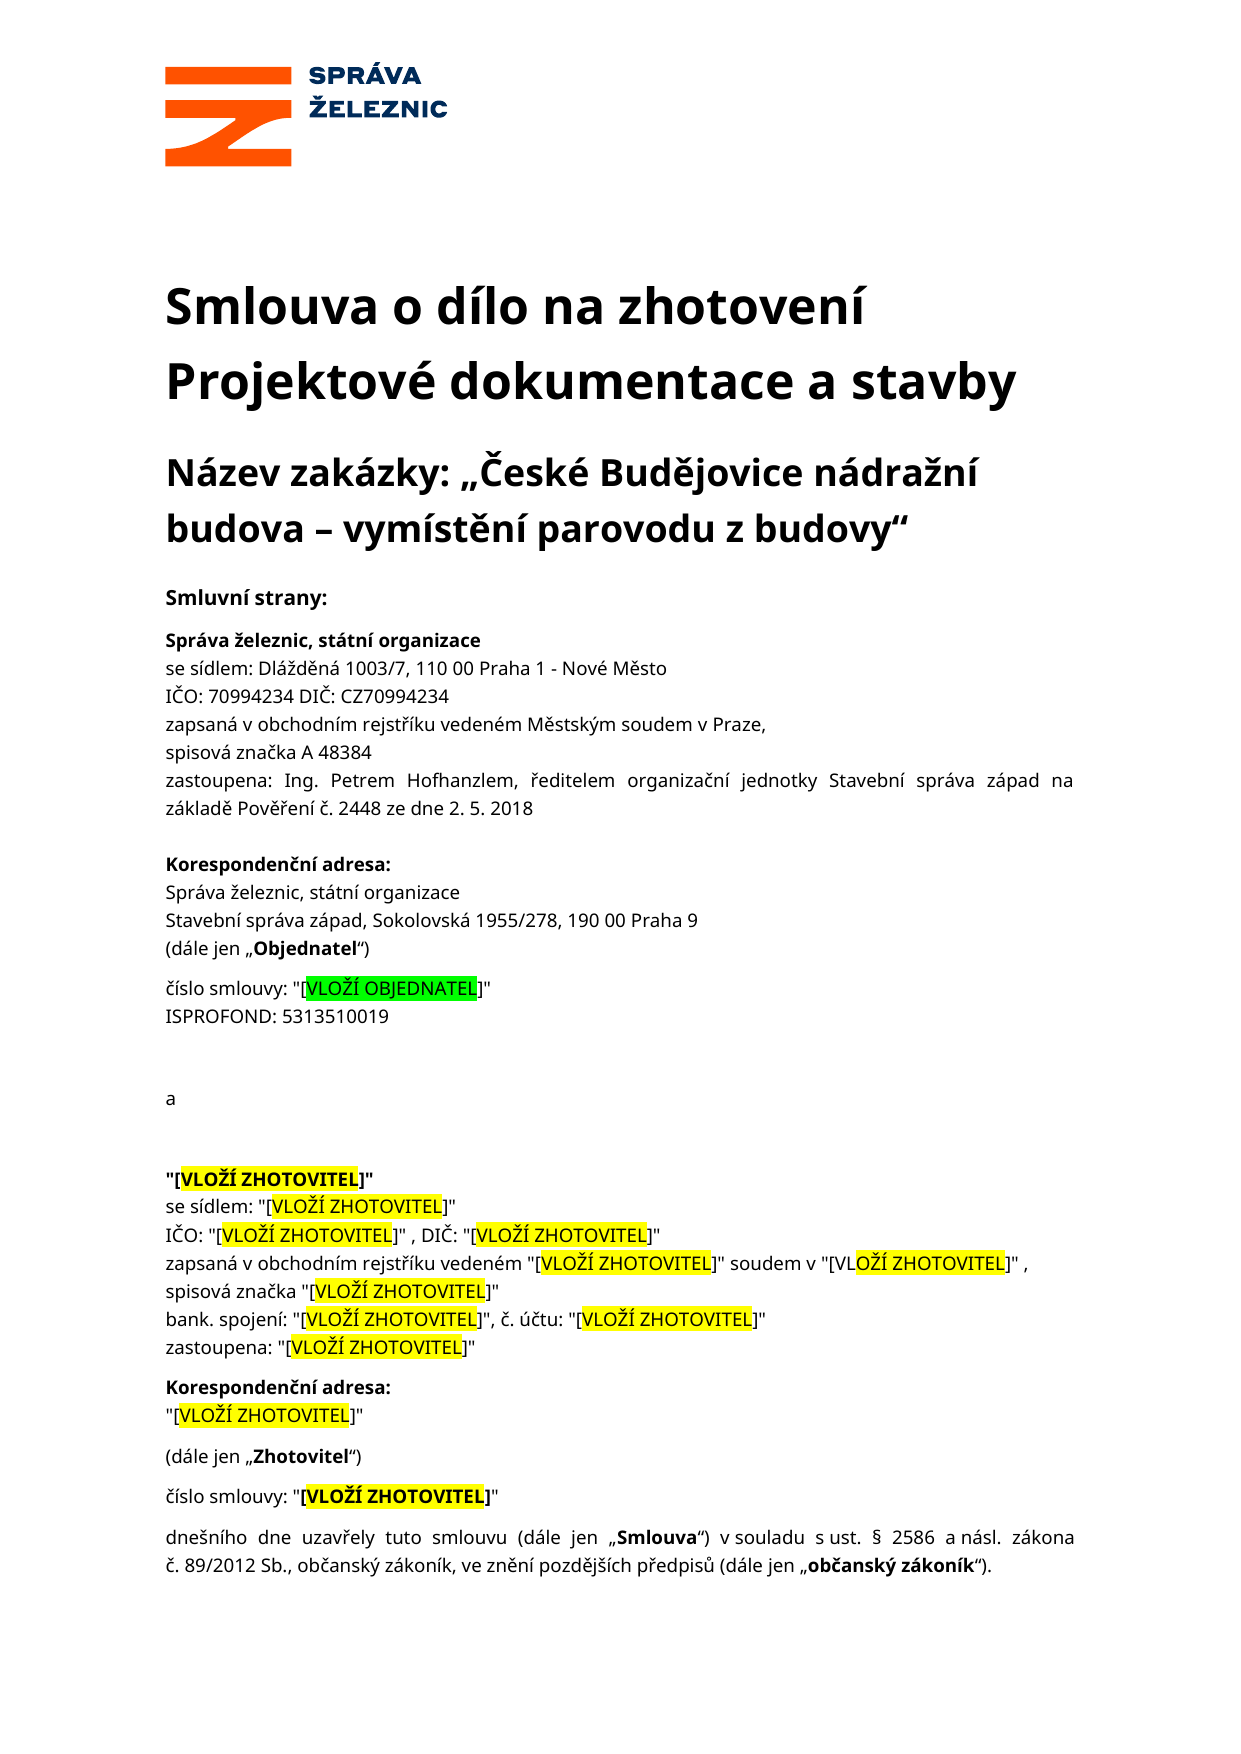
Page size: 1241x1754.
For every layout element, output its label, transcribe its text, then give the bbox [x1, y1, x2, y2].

text Správa železnic, státní organizace [165, 627, 1075, 652]
text spisová značka A 48384 [165, 739, 1075, 764]
text dnešního dne uzavřely tuto smlouvu (dále jen „Smlouva“) v souladu s ust. § 2586 a násl. zákona č. 89/2012 Sb., občanský zákoník, ve znění pozdějších předpisů (dále jen „občanský zákoník“). [165, 1524, 1075, 1578]
text se sídlem: "[VLOŽÍ ZHOTOVITEL]" [165, 1194, 272, 1219]
text (dále jen „Zhotovitel“) [165, 1443, 1075, 1468]
text IČO: "[VLOŽÍ ZHOTOVITEL]" , DIČ: "[VLOŽÍ ZHOTOVITEL]" [647, 1222, 1075, 1247]
text bank. spojení: "[VLOŽÍ ZHOTOVITEL]", č. účtu: "[VLOŽÍ ZHOTOVITEL]" [752, 1306, 1075, 1331]
text zastoupena: "[VLOŽÍ ZHOTOVITEL]" [165, 1334, 291, 1359]
text číslo smlouvy: "[VLOŽÍ OBJEDNATEL]" [165, 976, 306, 1001]
text spisová značka "[VLOŽÍ ZHOTOVITEL]" [165, 1278, 315, 1303]
text Korespondenční adresa: [165, 851, 1075, 877]
text Název zakázky: „České Budějovice nádražní budova – vymístění parovodu z budovy“ [165, 446, 1075, 553]
text Stavební správa západ, Sokolovská 1955/278, 190 00 Praha 9 [165, 907, 1075, 933]
text zastoupena: "[VLOŽÍ ZHOTOVITEL]" [462, 1334, 1075, 1359]
text "[VLOŽÍ ZHOTOVITEL]" [358, 1166, 1075, 1191]
text zapsaná v obchodním rejstříku vedeném "[VLOŽÍ ZHOTOVITEL]" soudem v "[VLOŽÍ ZHOTOVITEL]" , [165, 1250, 541, 1275]
text (dále jen „Objednatel“) [165, 935, 1075, 961]
text "[VLOŽÍ ZHOTOVITEL]" [165, 1402, 1075, 1428]
text spisová značka "[VLOŽÍ ZHOTOVITEL]" [485, 1278, 1075, 1303]
text se sídlem: Dlážděná 1003/7, 110 00 Praha 1 - Nové Město [165, 655, 1075, 681]
text a [165, 1085, 1075, 1110]
text IČO: 70994234 DIČ: CZ70994234 [165, 683, 1075, 708]
text se sídlem: "[VLOŽÍ ZHOTOVITEL]" [442, 1194, 1075, 1219]
text zastoupena: Ing. Petrem Hofhanzlem, ředitelem organizační jednotky Stavební správa západ na základě Pověření č. 2448 ze dne 2. 5. 2018 [165, 767, 1075, 821]
text číslo smlouvy: "[VLOŽÍ ZHOTOVITEL]" [165, 1483, 1075, 1509]
text číslo smlouvy: "[VLOŽÍ OBJEDNATEL]" [477, 976, 1075, 1001]
text zapsaná v obchodním rejstříku vedeném Městským soudem v Praze, [165, 711, 1075, 737]
text ISPROFOND: 5313510019 [165, 1004, 1075, 1029]
text Správa železnic, státní organizace [165, 879, 1075, 905]
text Smluvní strany: [165, 583, 1075, 612]
text Smlouva o dílo na zhotovení Projektové dokumentace a stavby [165, 271, 1075, 414]
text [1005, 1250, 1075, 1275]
text Korespondenční adresa: [165, 1374, 1075, 1400]
